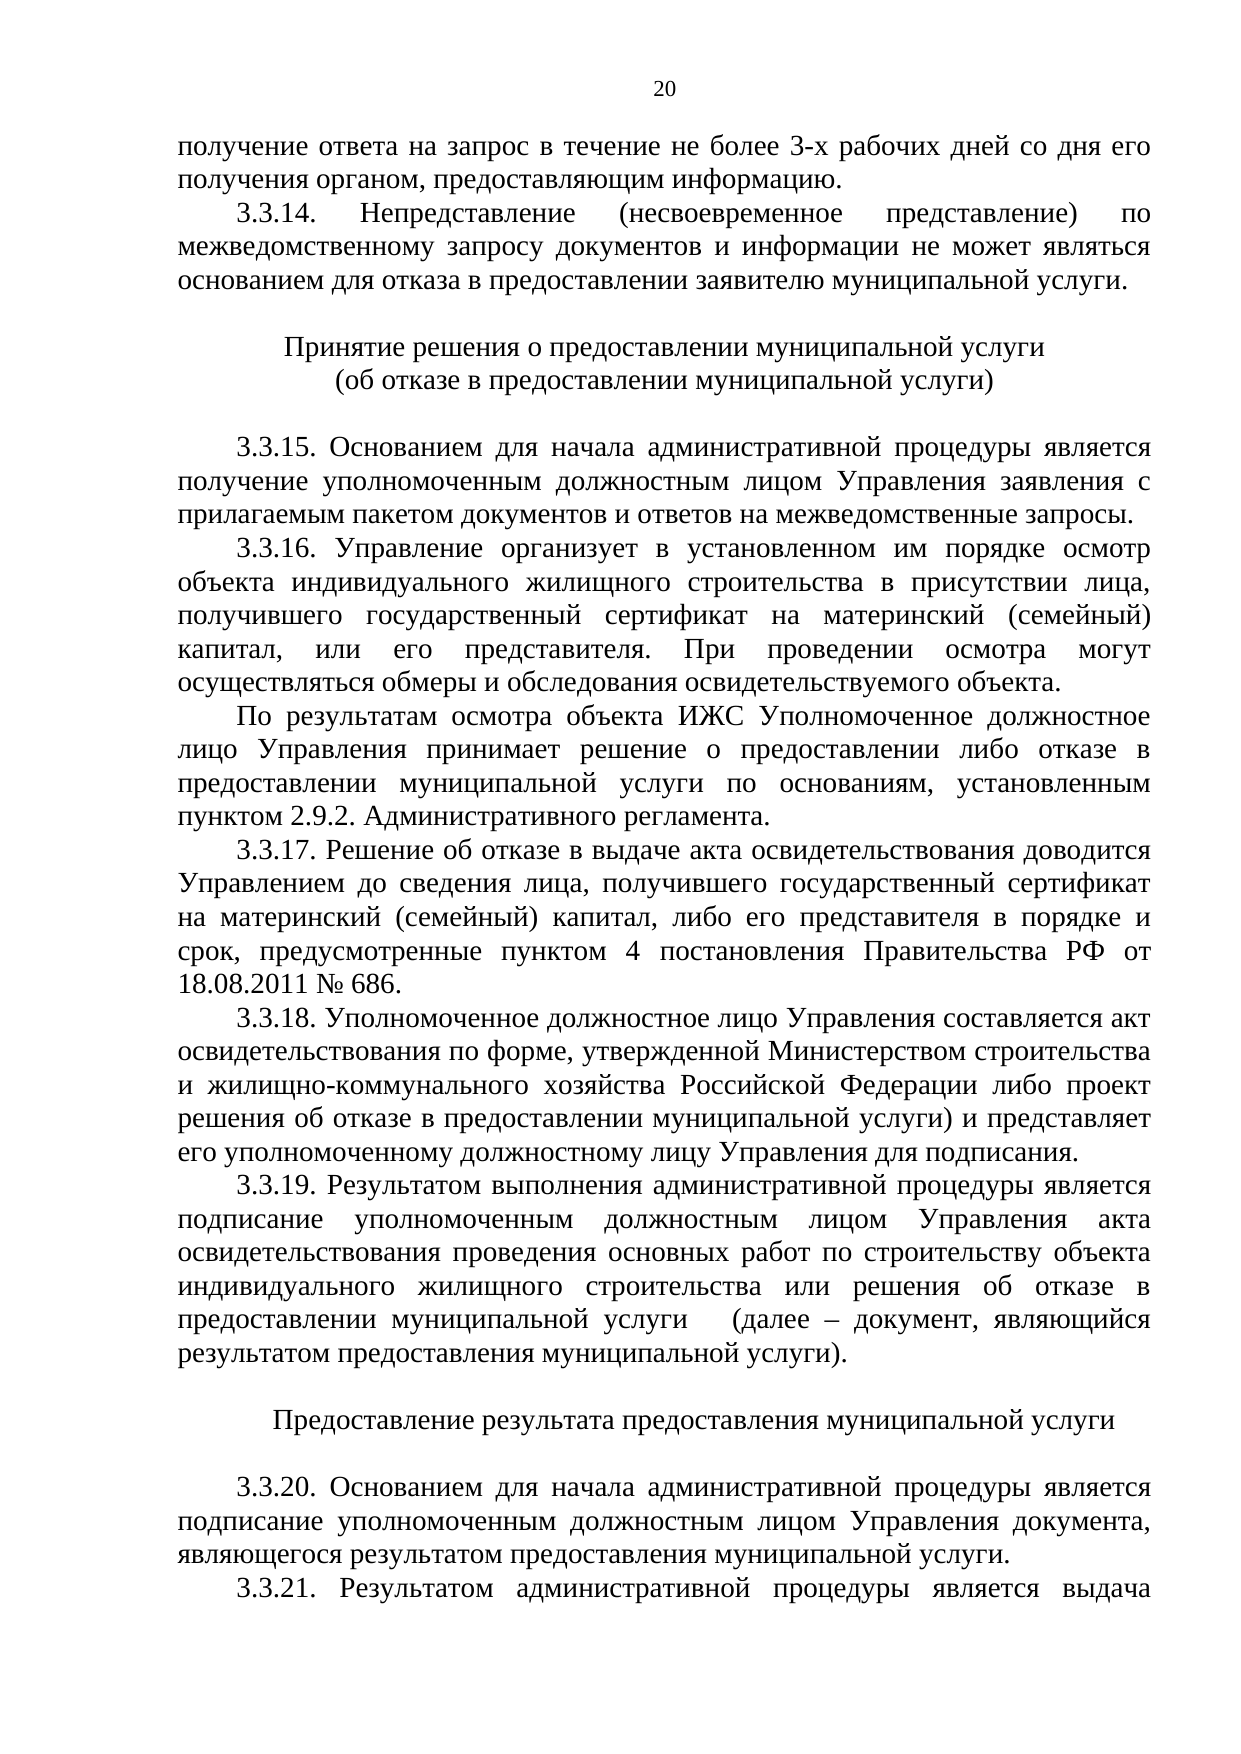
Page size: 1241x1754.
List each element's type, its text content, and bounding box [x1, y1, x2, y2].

text 3.3.19. Результатом выполнения административной процедуры является подписание уполномоченным должностным лицом Управления акта освидетельствования проведения основных работ по строительству объекта индивидуального жилищного строительства или решения об отказе в предоставлении муниципальной услуги (далее – документ, являющийся результатом предоставления муниципальной услуги). [177, 1167, 1152, 1369]
text 3.3.17. Решение об отказе в выдаче акта освидетельствования доводится Управлением до сведения лица, получившего государственный сертификат на материнский (семейный) капитал, либо его представителя в порядке и срок, предусмотренные пунктом 4 постановления Правительства РФ от 18.08.2011 № 686. [177, 832, 1152, 1000]
text Принятие решения о предоставлении муниципальной услуги [177, 329, 1152, 362]
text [177, 128, 1152, 195]
text По результатам осмотра объекта ИЖС Уполномоченное должностное лицо Управления принимает решение о предоставлении либо отказе в предоставлении муниципальной услуги по основаниям, установленным пунктом 2.9.2. Административного регламента. [177, 698, 1152, 832]
text 3.3.15. Основанием для начала административной процедуры является получение уполномоченным должностным лицом Управления заявления с прилагаемым пакетом документов и ответов на межведомственные запросы. [177, 429, 1152, 530]
text 3.3.18. Уполномоченное должностное лицо Управления составляется акт освидетельствования по форме, утвержденной Министерством строительства и жилищно-коммунального хозяйства Российской Федерации либо проект решения об отказе в предоставлении муниципальной услуги) и представляет его уполномоченному должностному лицу Управления для подписания. [177, 1000, 1152, 1167]
text 3.3.14. Непредставление (несвоевременное представление) по межведомственному запросу документов и информации не может являться основанием для отказа в предоставлении заявителю муниципальной услуги. [177, 195, 1152, 295]
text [177, 1570, 1152, 1603]
text 3.3.16. Управление организует в установленном им порядке осмотр объекта индивидуального жилищного строительства в присутствии лица, получившего государственный сертификат на материнский (семейный) капитал, или его представителя. При проведении осмотра могут осуществляться обмеры и обследования освидетельствуемого объекта. [177, 530, 1152, 698]
text Предоставление результата предоставления муниципальной услуги [177, 1402, 1152, 1436]
text 3.3.20. Основанием для начала административной процедуры является подписание уполномоченным должностным лицом Управления документа, являющегося результатом предоставления муниципальной услуги. [177, 1469, 1152, 1570]
text (об отказе в предоставлении муниципальной услуги) [177, 362, 1152, 396]
